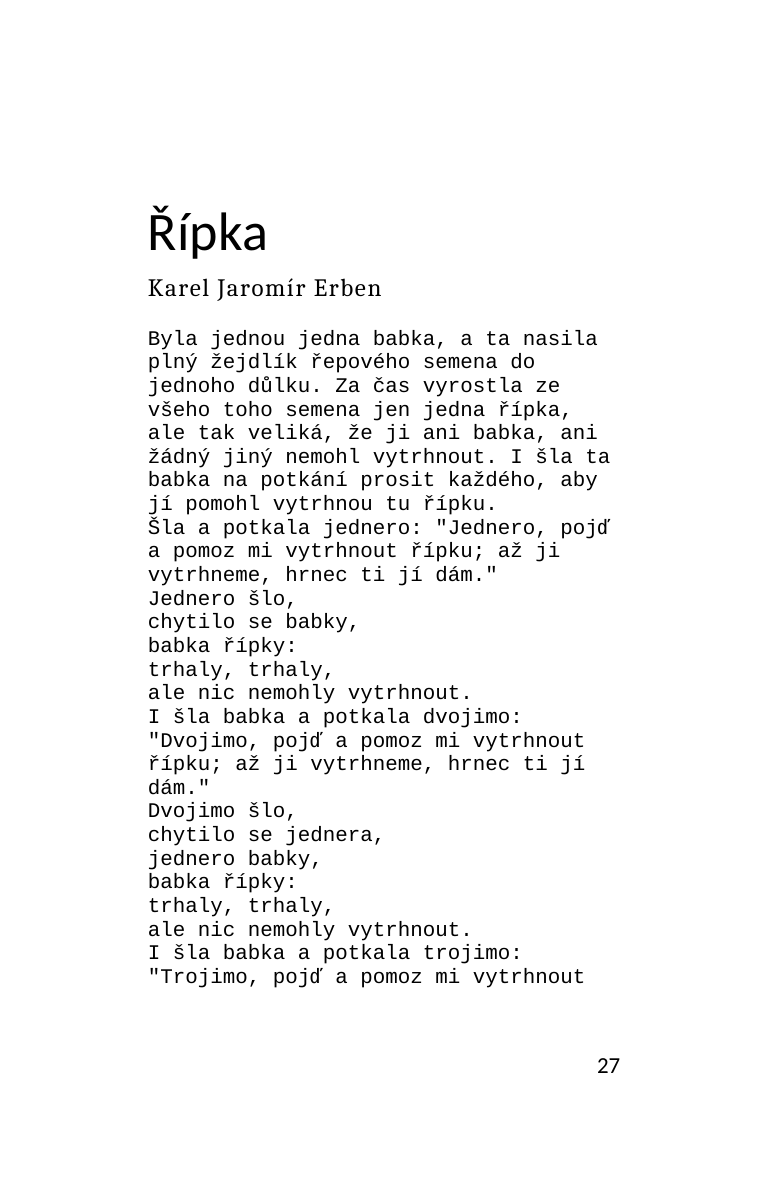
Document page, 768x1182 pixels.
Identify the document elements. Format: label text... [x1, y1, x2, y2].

text ale nic nemohly vytrhnout. [148, 919, 620, 942]
text chytilo se babky, [148, 611, 620, 635]
text trhaly, trhaly, [148, 895, 620, 919]
text jednero babky, [148, 848, 620, 871]
text babka řípky: [148, 871, 620, 895]
text I šla babka a potkala dvojimo: "Dvojimo, pojď a pomoz mi vytrhnout řípku; až ji vytrhneme, hrnec ti jí dám." [148, 706, 620, 801]
text Jednero šlo, [148, 588, 620, 611]
text Byla jednou jedna babka, a ta nasila plný žejdlík řepového semena do jednoho důlku. Za čas vyrostla ze všeho toho semena jen jedna řípka, ale tak veliká, že ji ani babka, ani žádný jiný nemohl vytrhnout. I šla ta babka na potkání prosit každého, aby jí pomohl vytrhnou tu řípku. [148, 328, 620, 517]
text ale nic nemohly vytrhnout. [148, 682, 620, 706]
text babka řípky: [148, 635, 620, 659]
subtitle Karel Jaromír Erben [148, 274, 620, 302]
text trhaly, trhaly, [148, 659, 620, 682]
text Šla a potkala jednero: "Jednero, pojď a pomoz mi vytrhnout řípku; až ji vytrhneme, hrnec ti jí dám." [148, 517, 620, 588]
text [148, 942, 620, 990]
text chytilo se jednera, [148, 824, 620, 848]
text Dvojimo šlo, [148, 801, 620, 824]
subtitle Řípka [148, 198, 620, 264]
